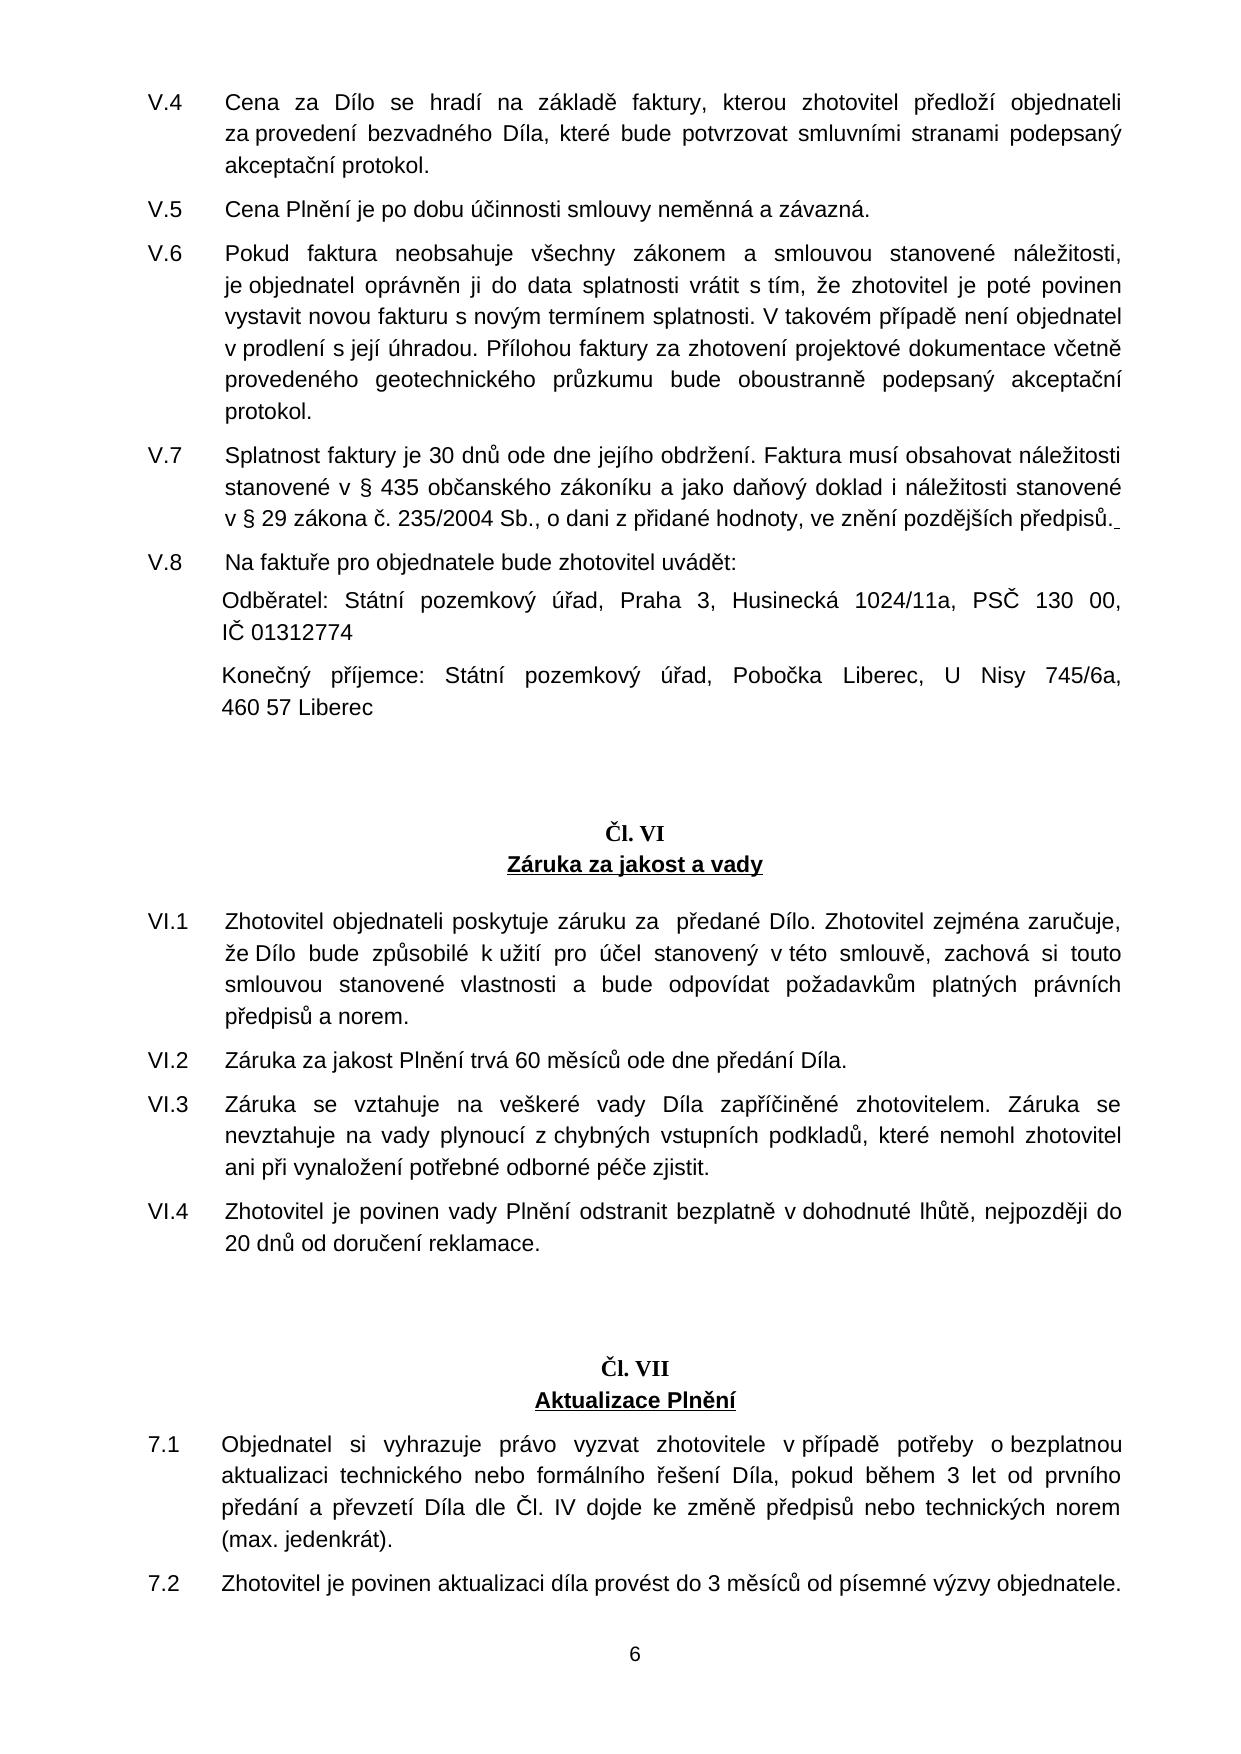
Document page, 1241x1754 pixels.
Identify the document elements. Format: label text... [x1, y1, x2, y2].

list 7.1 Objednatel si vyhrazuje právo vyzvat zhotovitele v případě potřeby o bezplatnou aktualizaci technického nebo formálního řešení Díla, pokud během 3 let od prvního předání a převzetí Díla dle Čl. IV dojde ke změně předpisů nebo technických norem (max. jedenkrát). [148, 1431, 1122, 1552]
list Záruka za jakost Plnění trvá 60 měsíců ode dne předání Díla. [148, 1047, 1122, 1073]
list Odběratel: Státní pozemkový úřad, Praha 3, Husinecká 1024/11a, PSČ 130 00, IČ 01312774 [222, 587, 1122, 645]
list Cena za Dílo se hradí na základě faktury, kterou zhotovitel předloží objednateli za provedení bezvadného Díla, které bude potvrzovat smluvními stranami podepsaný akceptační protokol. [148, 89, 1122, 178]
list Cena Plnění je po dobu účinnosti smlouvy neměnná a závazná. [148, 196, 1122, 222]
list Pokud faktura neobsahuje všechny zákonem a smlouvou stanovené náležitosti, je objednatel oprávněn ji do data splatnosti vrátit s tím, že zhotovitel je poté povinen vystavit novou fakturu s novým termínem splatnosti. V takovém případě není objednatel v prodlení s její úhradou. Přílohou faktury za zhotovení projektové dokumentace včetně provedeného geotechnického průzkumu bude oboustranně podepsaný akceptační protokol. [148, 240, 1122, 424]
text Záruka za jakost a vady [148, 820, 1122, 878]
list Na faktuře pro objednatele bude zhotovitel uvádět: [148, 549, 1122, 575]
list Zhotovitel je povinen vady Plnění odstranit bezplatně v dohodnuté lhůtě, nejpozději do 20 dnů od doručení reklamace. [148, 1198, 1122, 1256]
list Konečný příjemce: Státní pozemkový úřad, Pobočka Liberec, U Nisy 745/6a, 460 57 Liberec [221, 662, 1122, 720]
list Aktualizace Plnění [148, 1387, 1122, 1413]
list Splatnost faktury je 30 dnů ode dne jejího obdržení. Faktura musí obsahovat náležitosti stanovené v § 435 občanského zákoníku a jako daňový doklad i náležitosti stanovené v § 29 zákona č. 235/2004 Sb., o dani z přidané hodnoty, ve znění pozdějších předpisů. [148, 442, 1122, 531]
list Zhotovitel objednateli poskytuje záruku za předané Dílo. Zhotovitel zejména zaručuje, že Dílo bude způsobilé k užití pro účel stanovený v této smlouvě, zachová si touto smlouvou stanovené vlastnosti a bude odpovídat požadavkům platných právních předpisů a norem. [148, 908, 1122, 1029]
list 7.2 Zhotovitel je povinen aktualizaci díla provést do 3 měsíců od písemné výzvy objednatele. [148, 1569, 1122, 1596]
list Záruka se vztahuje na veškeré vady Díla zapříčiněné zhotovitelem. Záruka se nevztahuje na vady plynoucí z chybných vstupních podkladů, které nemohl zhotovitel ani při vynaložení potřebné odborné péče zjistit. [148, 1091, 1122, 1180]
